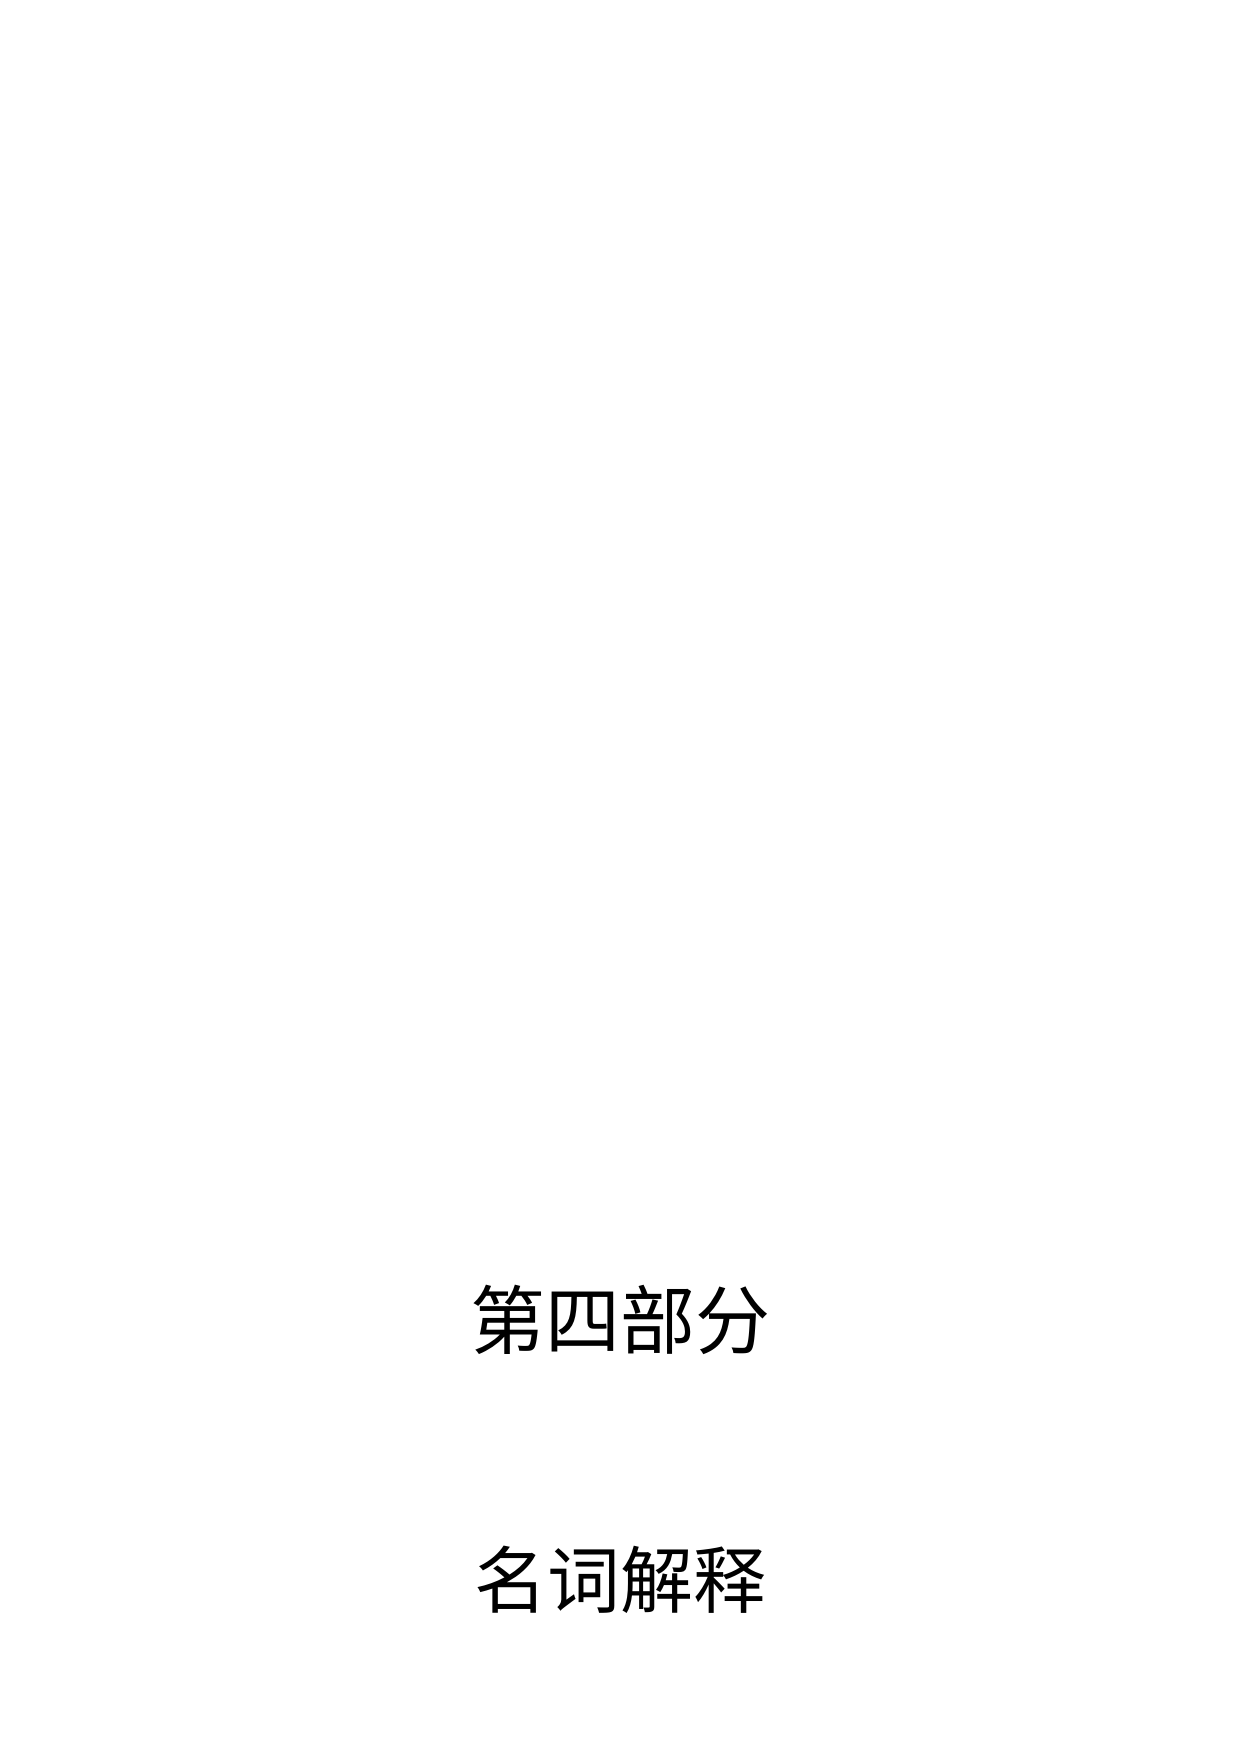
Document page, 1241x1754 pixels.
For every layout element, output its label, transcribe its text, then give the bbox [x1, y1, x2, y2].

text 名词解释 [75, 1511, 1165, 1641]
text 第四部分 [75, 1251, 1165, 1381]
